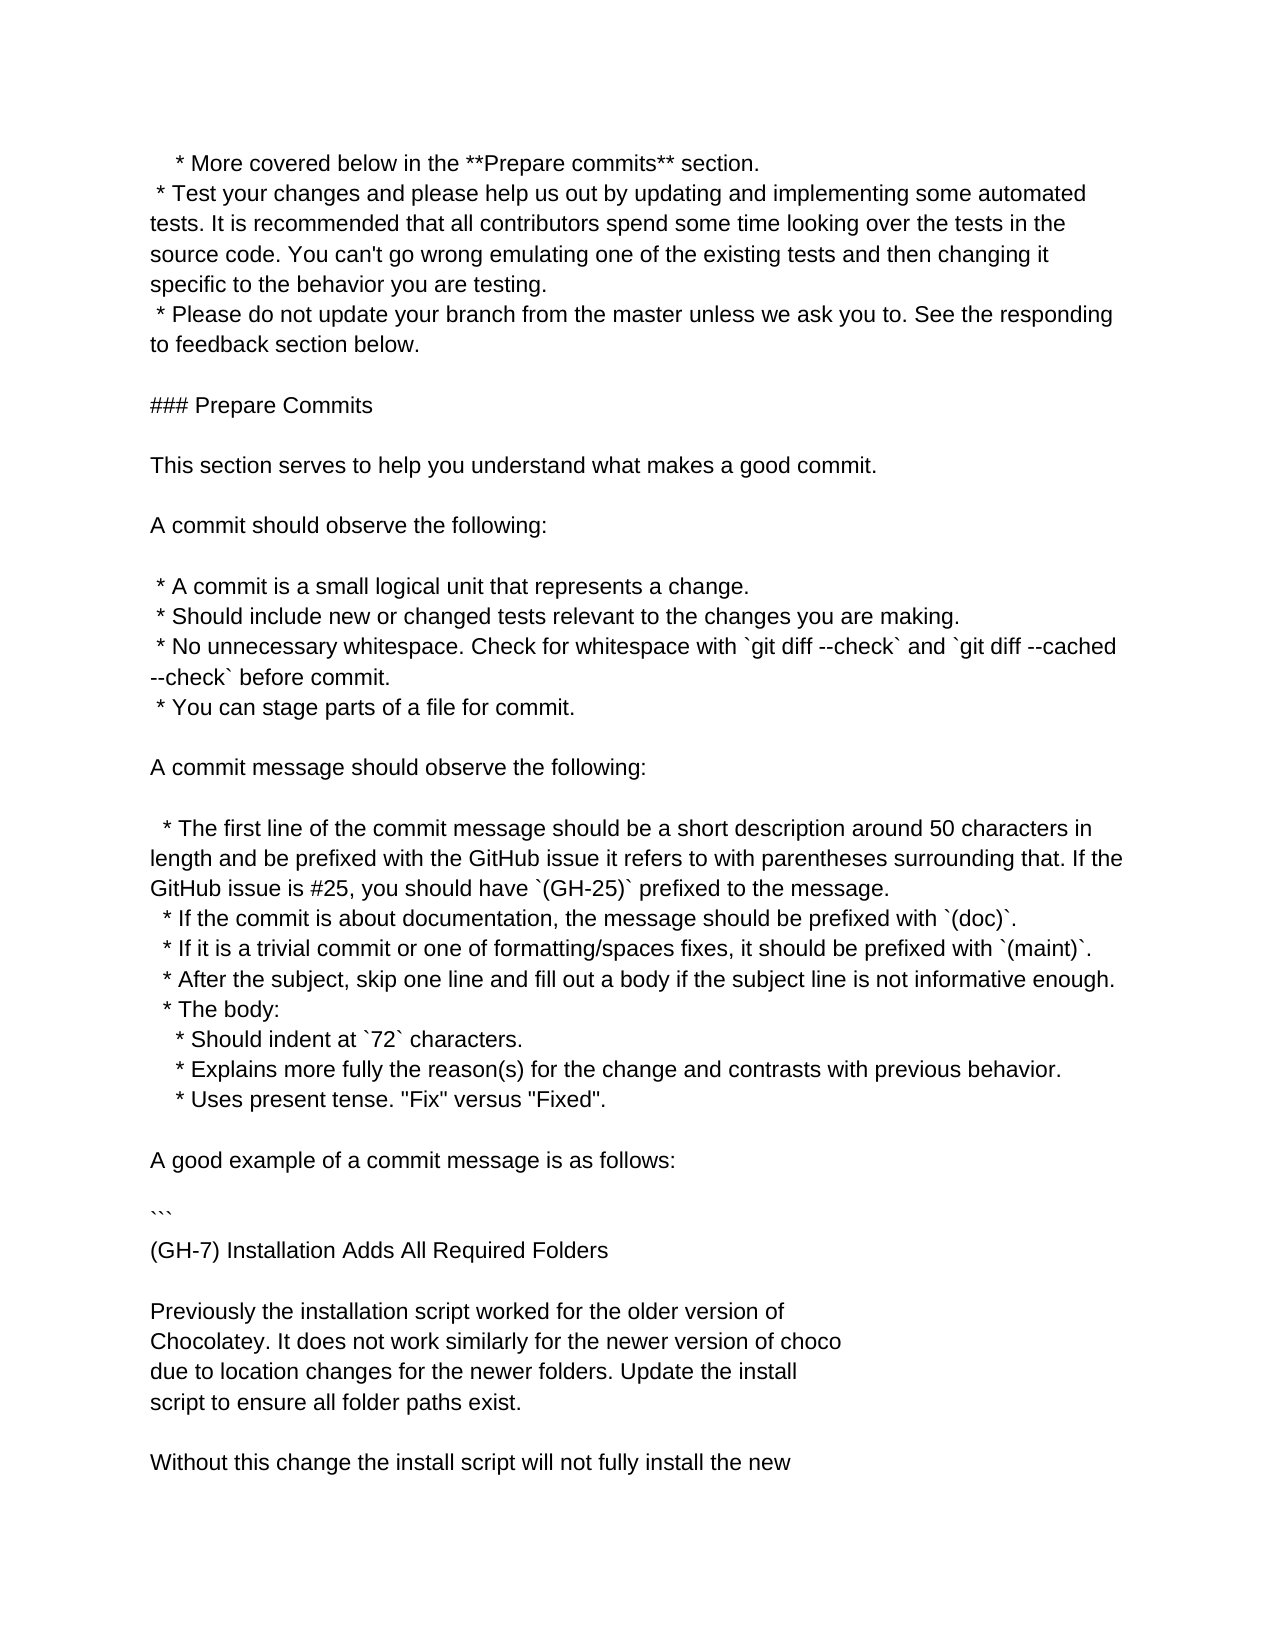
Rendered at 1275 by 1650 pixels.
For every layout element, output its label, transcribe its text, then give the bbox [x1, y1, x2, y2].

text * Please do not update your branch from the master unless we ask you to. See the responding to feedback section below. [150, 301, 1125, 358]
text This section serves to help you understand what makes a good commit. [150, 452, 1125, 478]
text * More covered below in the **Prepare commits** section. [150, 150, 1125, 176]
text * If the commit is about documentation, the message should be prefixed with `(doc)`. [150, 905, 1125, 932]
text ### Prepare Commits [150, 392, 1125, 418]
text * A commit is a small logical unit that represents a change. [150, 573, 1125, 599]
text script to ensure all folder paths exist. [150, 1388, 1125, 1415]
text * If it is a trivial commit or one of formatting/spaces fixes, it should be prefixed with `(maint)`. [150, 935, 1125, 962]
text ``` [150, 1207, 1125, 1234]
text Previously the installation script worked for the older version of [150, 1298, 1125, 1324]
text A good example of a commit message is as follows: [150, 1147, 1125, 1173]
text * The first line of the commit message should be a short description around 50 characters in length and be prefixed with the GitHub issue it refers to with parentheses surrounding that. If the GitHub issue is #25, you should have `(GH-25)` prefixed to the message. [150, 814, 1125, 901]
text * After the subject, skip one line and fill out a body if the subject line is not informative enough. [150, 966, 1125, 992]
text Chocolatey. It does not work similarly for the newer version of choco [150, 1328, 1125, 1354]
text * Test your changes and please help us out by updating and implementing some automated tests. It is recommended that all contributors spend some time looking over the tests in the source code. You can't go wrong emulating one of the existing tests and then changing it specific to the behavior you are testing. [150, 180, 1125, 297]
text A commit should observe the following: [150, 512, 1125, 539]
text (GH-7) Installation Adds All Required Folders [150, 1237, 1125, 1264]
text * Uses present tense. "Fix" versus "Fixed". [150, 1086, 1125, 1113]
text * You can stage parts of a file for commit. [150, 694, 1125, 720]
text due to location changes for the newer folders. Update the install [150, 1358, 1125, 1385]
text * Should indent at `72` characters. [150, 1026, 1125, 1052]
text A commit message should observe the following: [150, 754, 1125, 781]
text * No unnecessary whitespace. Check for whitespace with `git diff --check` and `git diff --cached --check` before commit. [150, 633, 1125, 690]
text * The body: [150, 996, 1125, 1022]
text * Explains more fully the reason(s) for the change and contrasts with previous behavior. [150, 1056, 1125, 1083]
text Without this change the install script will not fully install the new [150, 1449, 1125, 1475]
text * Should include new or changed tests relevant to the changes you are making. [150, 603, 1125, 629]
